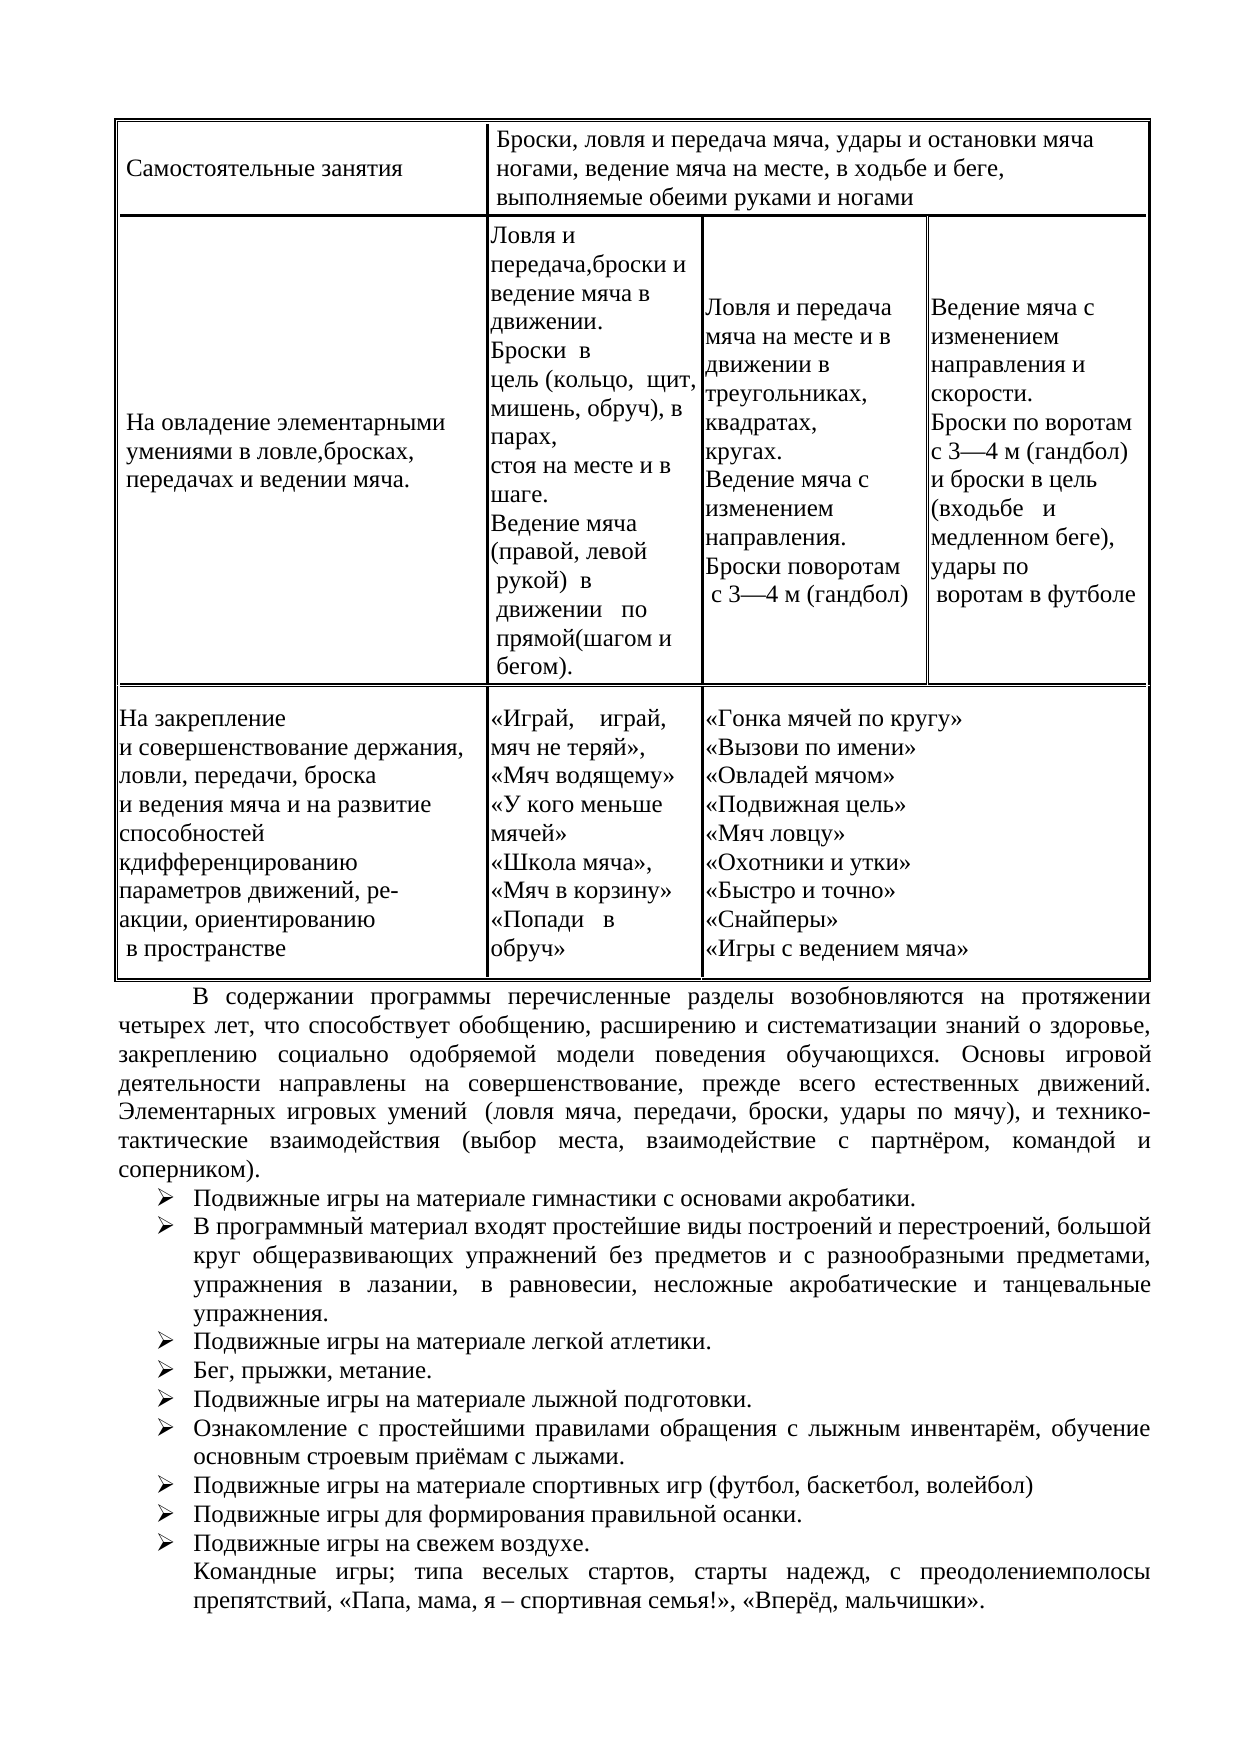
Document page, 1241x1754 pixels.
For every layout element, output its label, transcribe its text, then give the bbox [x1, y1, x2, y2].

list Подвижные игры на материале гимнастики с основами акробатики. [156, 1183, 1152, 1211]
list Подвижные игры на материале легкой атлетики. [156, 1326, 1152, 1355]
list Бег, прыжки, метание. [156, 1355, 1152, 1384]
table_cell Ловля и передача мяча на месте и в движении в треугольниках, квадратах, кругах. Ведение мяча с изменением направления. Броски поворотам с 3—4 м (гандбол) [704, 217, 926, 683]
list Подвижные игры на материале лыжной подготовки. [156, 1384, 1152, 1413]
list Ознакомление с простейшими правилами обращения с лыжным инвентарём, обучение основным строевым приёмам с лыжами. [156, 1413, 1152, 1470]
table_cell Самостоятельные занятия [118, 122, 487, 214]
table_cell «Гонка мячей по кругу» «Вызови по имени» «Овладей мячом» «Подвижная цель» «Мяч ловцу» «Охотники и утки» «Быстро и точно» «Снайперы» «Игры с ведением мяча» [702, 683, 1149, 978]
text Командные игры; типа веселых стартов, старты надежд, с преодолениемполосы препятствий, «Папа, мама, я – спортивная семья!», «Вперёд, мальчишки». [193, 1556, 1152, 1614]
table_cell Броски, ловля и передача мяча, удары и остановки мяча ногами, ведение мяча на месте, в ходьбе и беге, выполняемые обеими руками и ногами [487, 122, 1148, 214]
table_cell «Играй, играй, мяч не теряй», «Мяч водящему» «У кого меньше мячей» «Школа мяча», «Мяч в корзину» «Попади в обруч» [487, 687, 702, 978]
list Подвижные игры на свежем воздухе. [156, 1528, 1152, 1556]
list В программный материал входят простейшие виды построений и перестроений, большой круг общеразвивающих упражнений без предметов и с разнообразными предметами, упражнения в лазании, в равновесии, несложные акробатические и танцевальные упражнения. [156, 1211, 1152, 1326]
table_cell На закрепление и совершенствование держания, ловли, передачи, броска и ведения мяча и на развитие способностей кдифференцированию параметров движений, ре- акции, ориентированию в пространстве [118, 683, 487, 978]
list Подвижные игры для формирования правильной осанки. [156, 1499, 1152, 1528]
table_cell Ловля и передача,броски и ведение мяча в движении. Броски в цель (кольцо, щит, мишень, обруч), в парах, стоя на месте и в шаге. Ведение мяча (правой, левой рукой) в движении по прямой(шагом и бегом). [489, 217, 701, 683]
text В содержании программы перечисленные разделы возобновляются на протяжении четырех лет, что способствует обобщению, расширению и систематизации знаний о здоровье, закреплению социально одобряемой модели поведения обучающихся. Основы игровой деятельности направлены на совершенствование, прежде всего естественных движений. Элементарных игровых умений (ловля мяча, передачи, броски, удары по мячу), и технико-тактические взаимодействия (выбор места, взаимодействие с партнёром, командой и соперником). [118, 981, 1152, 1183]
list Подвижные игры на материале спортивных игр (футбол, баскетбол, волейбол) [156, 1470, 1152, 1499]
table_cell Ведение мяча с изменением направления и скорости. Броски по воротам с 3—4 м (гандбол) и броски в цель (входьбе и медленном беге), удары по воротам в футболе [929, 214, 1148, 683]
table_cell На овладение элементарными умениями в ловле,бросках, передачах и ведении мяча. [118, 214, 486, 683]
